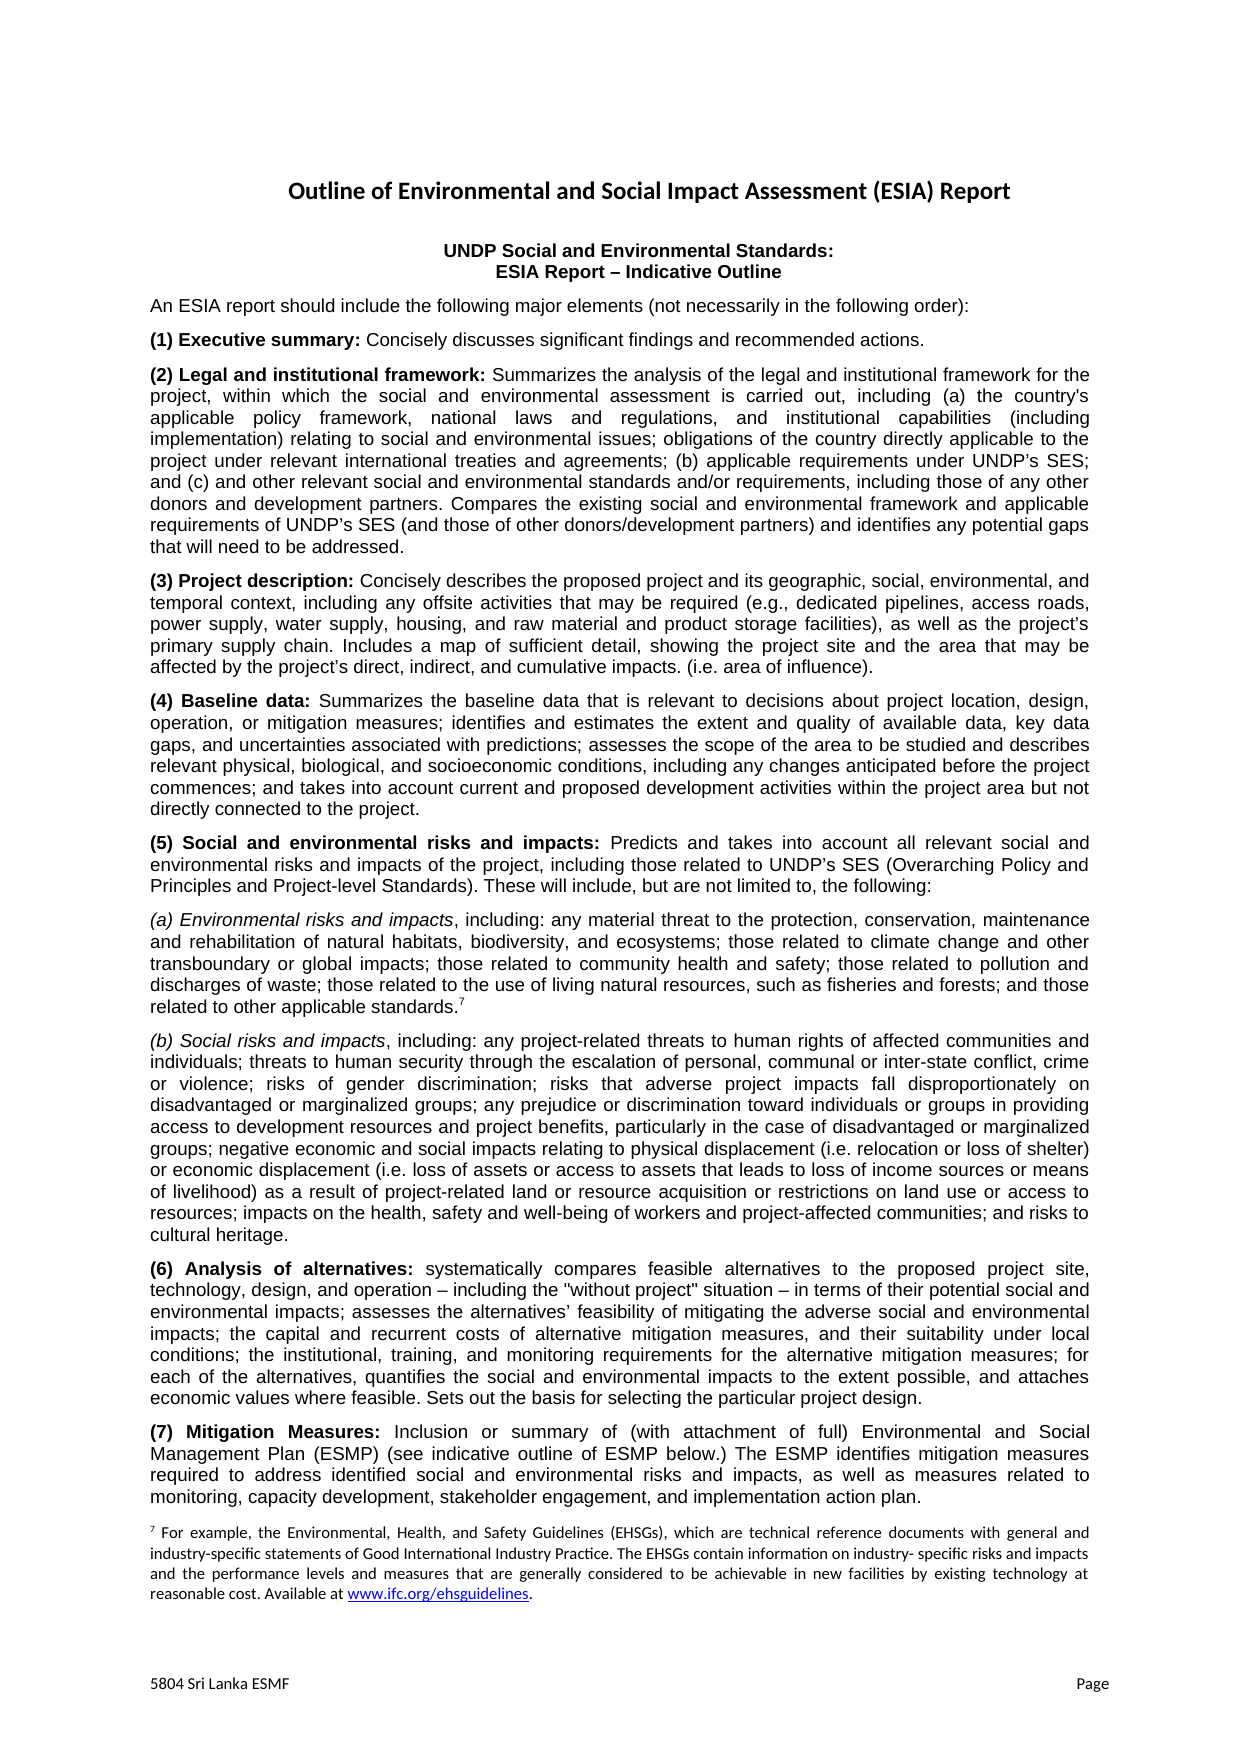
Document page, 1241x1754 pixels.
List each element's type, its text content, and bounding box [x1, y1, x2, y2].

text UNDP Social and Environmental Standards: [187, 239, 1090, 261]
text (6) Analysis of alternatives: systematically compares feasible alternatives to the proposed project site, technology, design, and operation – including the "without project" situation – in terms of their potential social and environmental impacts; assesses the alternatives’ feasibility of mitigating the adverse social and environmental impacts; the capital and recurrent costs of alternative mitigation measures, and their suitability under local conditions; the institutional, training, and monitoring requirements for the alternative mitigation measures; for each of the alternatives, quantifies the social and environmental impacts to the extent possible, and attaches economic values where feasible. Sets out the basis for selecting the particular project design. [150, 1258, 1090, 1409]
text (2) Legal and institutional framework: Summarizes the analysis of the legal and institutional framework for the project, within which the social and environmental assessment is carried out, including (a) the country's applicable policy framework, national laws and regulations, and institutional capabilities (including implementation) relating to social and environmental issues; obligations of the country directly applicable to the project under relevant international treaties and agreements; (b) applicable requirements under UNDP’s SES; and (c) and other relevant social and environmental standards and/or requirements, including those of any other donors and development partners. Compares the existing social and environmental framework and applicable requirements of UNDP’s SES (and those of other donors/development partners) and identifies any potential gaps that will need to be addressed. [150, 363, 1090, 557]
text (5) Social and environmental risks and impacts: Predicts and takes into account all relevant social and environmental risks and impacts of the project, including those related to UNDP’s SES (Overarching Policy and Principles and Project-level Standards). These will include, but are not limited to, the following: [150, 832, 1090, 897]
text An ESIA report should include the following major elements (not necessarily in the following order): [150, 295, 1090, 317]
text (a) Environmental risks and impacts, including: any material threat to the protection, conservation, maintenance and rehabilitation of natural habitats, biodiversity, and ecosystems; those related to climate change and other transboundary or global impacts; those related to community health and safety; those related to pollution and discharges of waste; those related to the use of living natural resources, such as fisheries and forests; and those related to other applicable standards. [150, 909, 1090, 1017]
text (1) Executive summary: Concisely discusses significant findings and recommended actions. [150, 329, 1090, 351]
text (b) Social risks and impacts, including: any project-related threats to human rights of affected communities and individuals; threats to human security through the escalation of personal, communal or inter-state conflict, crime or violence; risks of gender discrimination; risks that adverse project impacts fall disproportionately on disadvantaged or marginalized groups; any prejudice or discrimination toward individuals or groups in providing access to development resources and project benefits, particularly in the case of disadvantaged or marginalized groups; negative economic and social impacts relating to physical displacement (i.e. relocation or loss of shelter) or economic displacement (i.e. loss of assets or access to assets that leads to loss of income sources or means of livelihood) as a result of project-related land or resource acquisition or restrictions on land use or access to resources; impacts on the health, safety and well-being of workers and project-affected communities; and risks to cultural heritage. [150, 1029, 1090, 1245]
text (7) Mitigation Measures: Inclusion or summary of (with attachment of full) Environmental and Social Management Plan (ESMP) (see indicative outline of ESMP below.) The ESMP identifies mitigation measures required to address identified social and environmental risks and impacts, as well as measures related to monitoring, capacity development, stakeholder engagement, and implementation action plan. [150, 1421, 1090, 1507]
text (4) Baseline data: Summarizes the baseline data that is relevant to decisions about project location, design, operation, or mitigation measures; identifies and estimates the extent and quality of available data, key data gaps, and uncertainties associated with predictions; assesses the scope of the area to be studied and describes relevant physical, biological, and socioeconomic conditions, including any changes anticipated before the project commences; and takes into account current and proposed development activities within the project area but not directly connected to the project. [150, 690, 1090, 819]
text ESIA Report – Indicative Outline [187, 261, 1090, 283]
text (3) Project description: Concisely describes the proposed project and its geographic, social, environmental, and temporal context, including any offsite activities that may be required (e.g., dedicated pipelines, access roads, power supply, water supply, housing, and raw material and product storage facilities), as well as the project’s primary supply chain. Includes a map of sufficient detail, showing the project site and the area that may be affected by the project’s direct, indirect, and cumulative impacts. (i.e. area of influence). [150, 570, 1090, 678]
subtitle Outline of Environmental and Social Impact Assessment (ESIA) Report [209, 175, 1090, 206]
